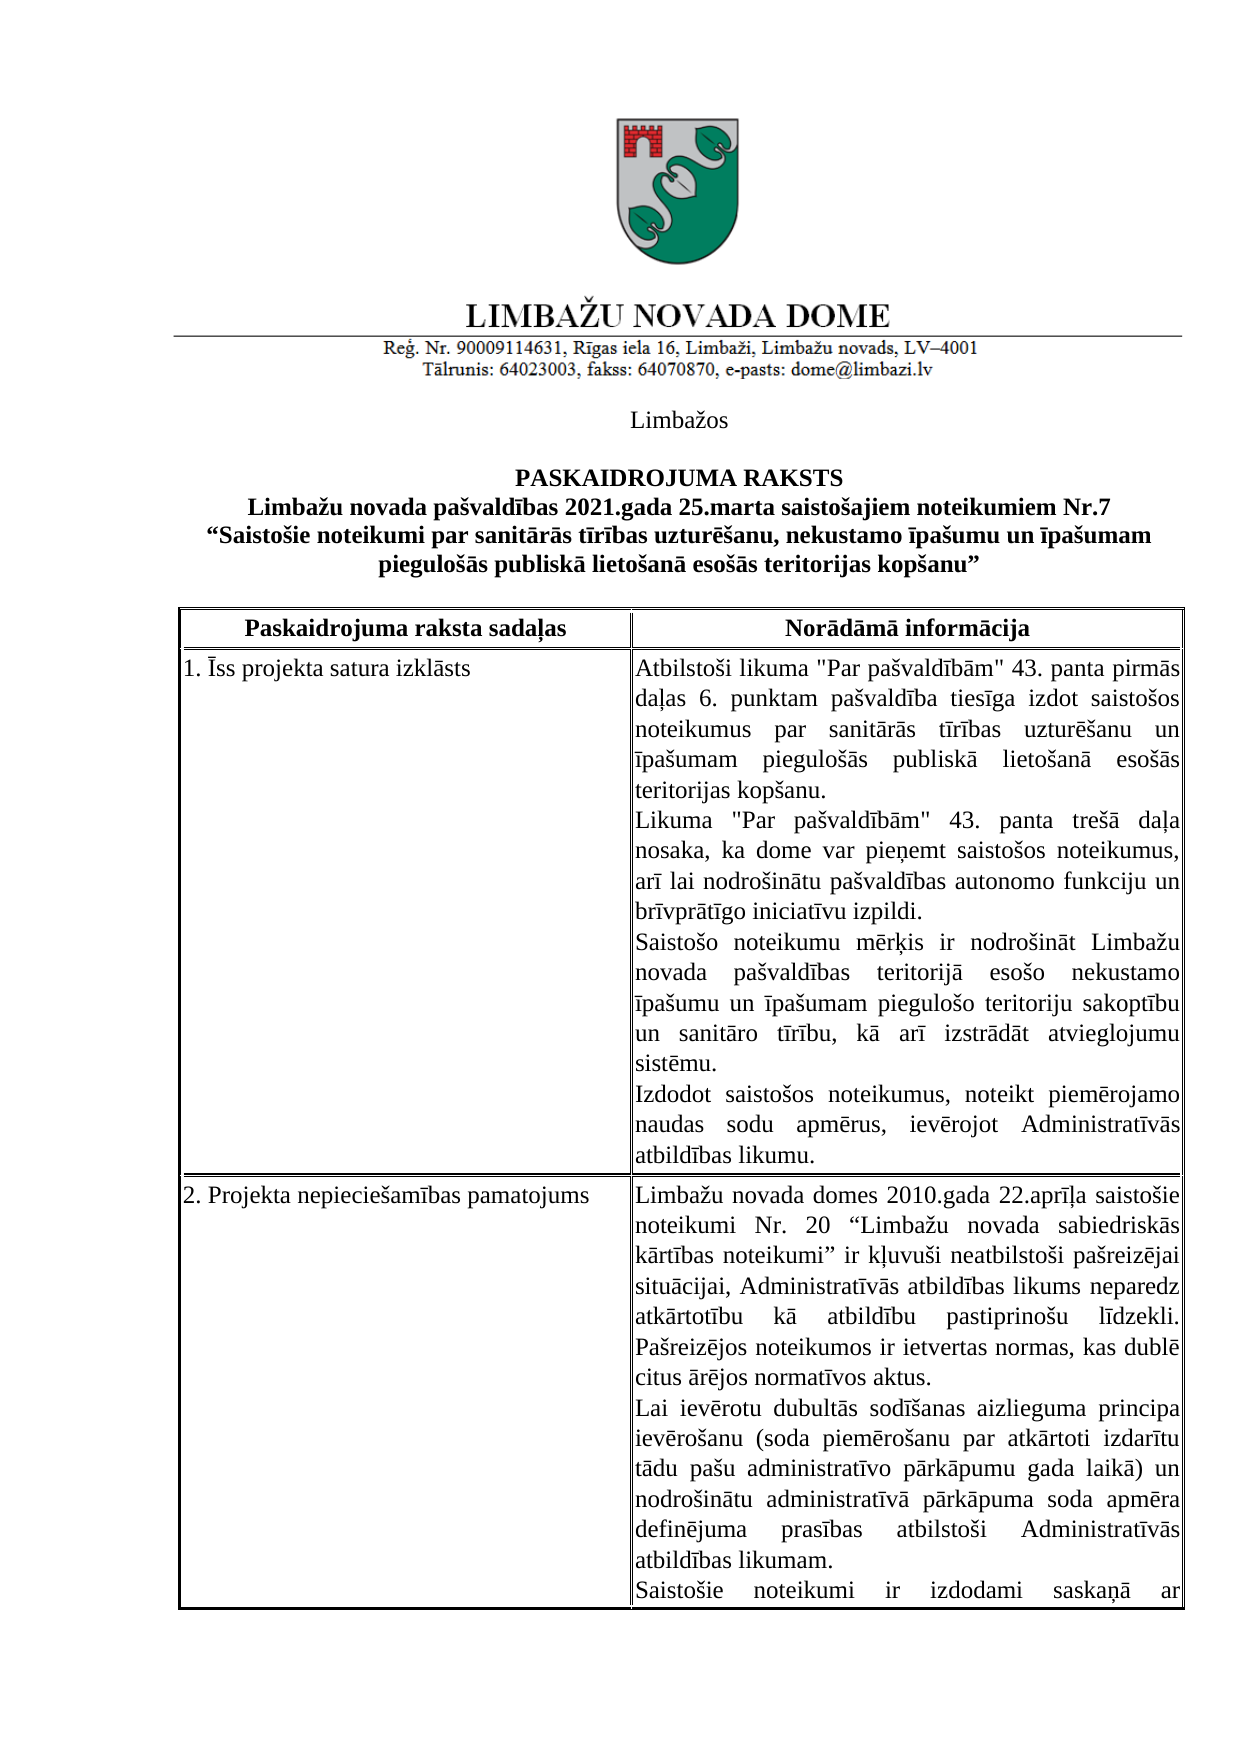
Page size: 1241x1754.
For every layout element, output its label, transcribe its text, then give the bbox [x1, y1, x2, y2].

table_header Norādāmā informācija [632, 610, 1182, 647]
table_cell 1. Īss projekta satura izklāsts [180, 647, 632, 1173]
text “Saistošie noteikumi par sanitārās tīrības uzturēšanu, nekustamo īpašumu un īpašumam piegulošās publiskā lietošanā esošās teritorijas kopšanu” [177, 521, 1181, 578]
table_cell 2. Projekta nepieciešamības pamatojums [181, 1173, 632, 1607]
table_cell Atbilstoši likuma "Par pašvaldībām" 43. panta pirmās daļas 6. punktam pašvaldība tiesīga izdot saistošos noteikumus par sanitārās tīrības uzturēšanu un īpašumam piegulošās publiskā lietošanā esošās teritorijas kopšanu. Likuma "Par pašvaldībām" 43. panta trešā daļa nosaka, ka dome var pieņemt saistošos noteikumus, arī lai nodrošinātu pašvaldības autonomo funkciju un brīvprātīgo iniciatīvu izpildi. Saistošo noteikumu mērķis ir nodrošināt Limbažu novada pašvaldības teritorijā esošo nekustamo īpašumu un īpašumam piegulošo teritoriju sakoptību un sanitāro tīrību, kā arī izstrādāt atvieglojumu sistēmu. Izdodot saistošos noteikumus, noteikt piemērojamo naudas sodu apmērus, ievērojot Administratīvās atbildības likumu. [632, 647, 1183, 1173]
text PASKAIDROJUMA RAKSTS [177, 463, 1181, 492]
picture [0, 0, 1235, 378]
table_header Paskaidrojuma raksta sadaļas [181, 610, 632, 647]
text Limbažu novada pašvaldības 2021.gada 25.marta saistošajiem noteikumiem Nr.7 [177, 492, 1181, 521]
text Limbažos [177, 378, 1181, 434]
